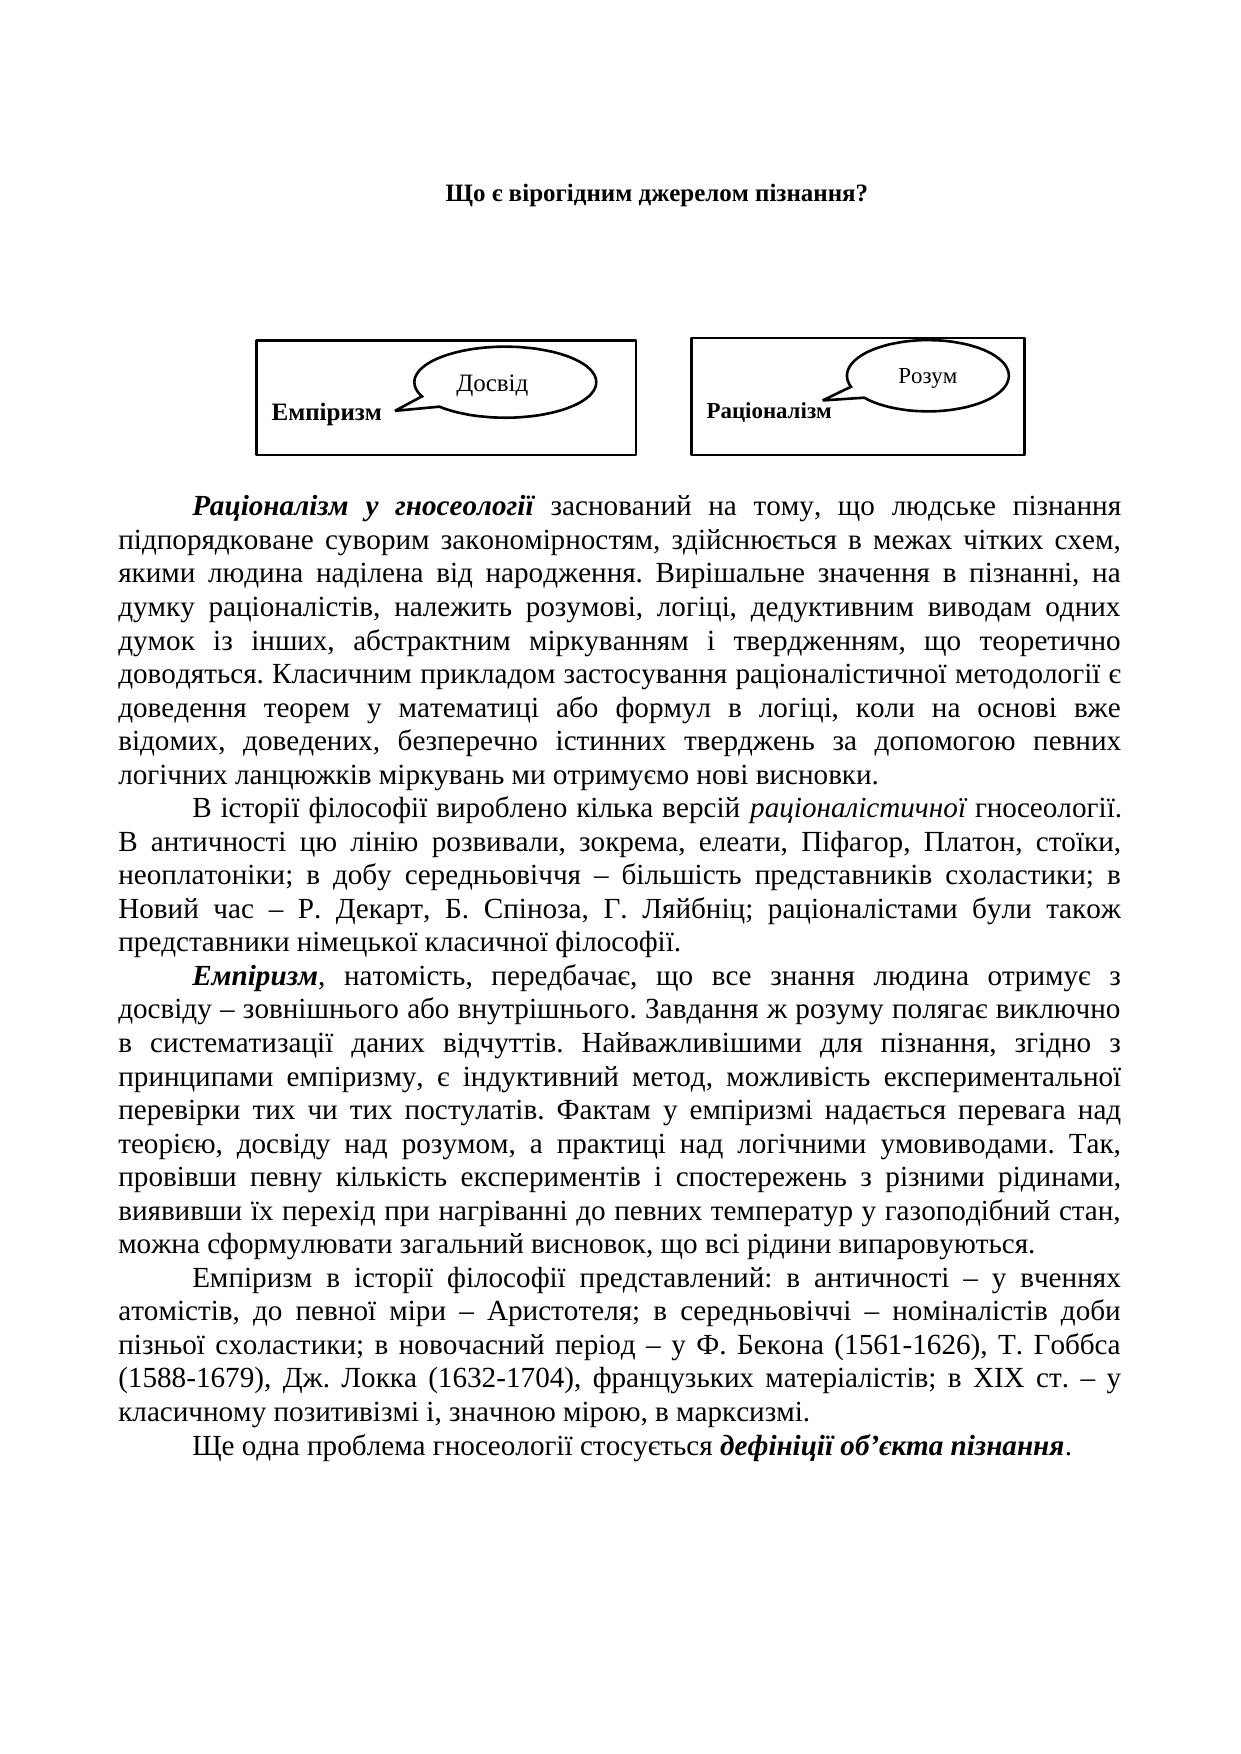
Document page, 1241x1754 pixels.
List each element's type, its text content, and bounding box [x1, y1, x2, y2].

text Ще одна проблема гносеології стосується дефініції об’єкта пізнання. [118, 1428, 1122, 1461]
text Емпіризм, натомість, передбачає, що все знання людина отримує з досвіду – зовнішнього або внутрішнього. Завдання ж розуму полягає виключно в систематизації даних відчуттів. Найважливішими для пізнання, згідно з принципами емпіризму, є індуктивний метод, можливість експериментальної перевірки тих чи тих постулатів. Фактам у емпіризмі надається перевага над теорією, досвіду над розумом, а практиці над логічними умовиводами. Так, провівши певну кількість експериментів і спостережень з різними рідинами, виявивши їх перехід при нагріванні до певних температур у газоподібний стан, можна сформулювати загальний висновок, що всі рідини випаровуються. [118, 958, 1122, 1260]
text Раціоналізм у гносеології заснований на тому, що людське пізнання підпорядковане суворим закономірностям, здійснюється в межах чітких схем, якими людина наділена від народження. Вирішальне значення в пізнанні, на думку раціоналістів, належить розумові, логіці, дедуктивним виводам одних думок із інших, абстрактним міркуванням і твердженням, що теоретично доводяться. Класичним прикладом застосування раціоналістичної методології є доведення теорем у математиці або формул в логіці, коли на основі вже відомих, доведених, безперечно істинних тверджень за допомогою певних логічних ланцюжків міркувань ми отримуємо нові висновки. [118, 488, 1122, 790]
text В історії філософії вироблено кілька версій раціоналістичної гносеології. В античності цю лінію розвивали, зокрема, елеати, Піфагор, Платон, стоїки, неоплатоніки; в добу середньовіччя – більшість представників схоластики; в Новий час – Р. Декарт, Б. Спіноза, Г. Ляйбніц; раціоналістами були також представники німецької класичної філософії. [118, 790, 1122, 958]
text Емпіризм в історії філософії представлений: в античності – у вченнях атомістів, до певної міри – Аристотеля; в середньовіччі – номіналістів доби пізньої схоластики; в новочасний період – у Ф. Бекона (1561-1626), Т. Гоббса (1588-1679), Дж. Локка (1632-1704), французьких матеріалістів; в ХІХ ст. – у класичному позитивізмі і, значною мірою, в марксизмі. [118, 1260, 1122, 1428]
